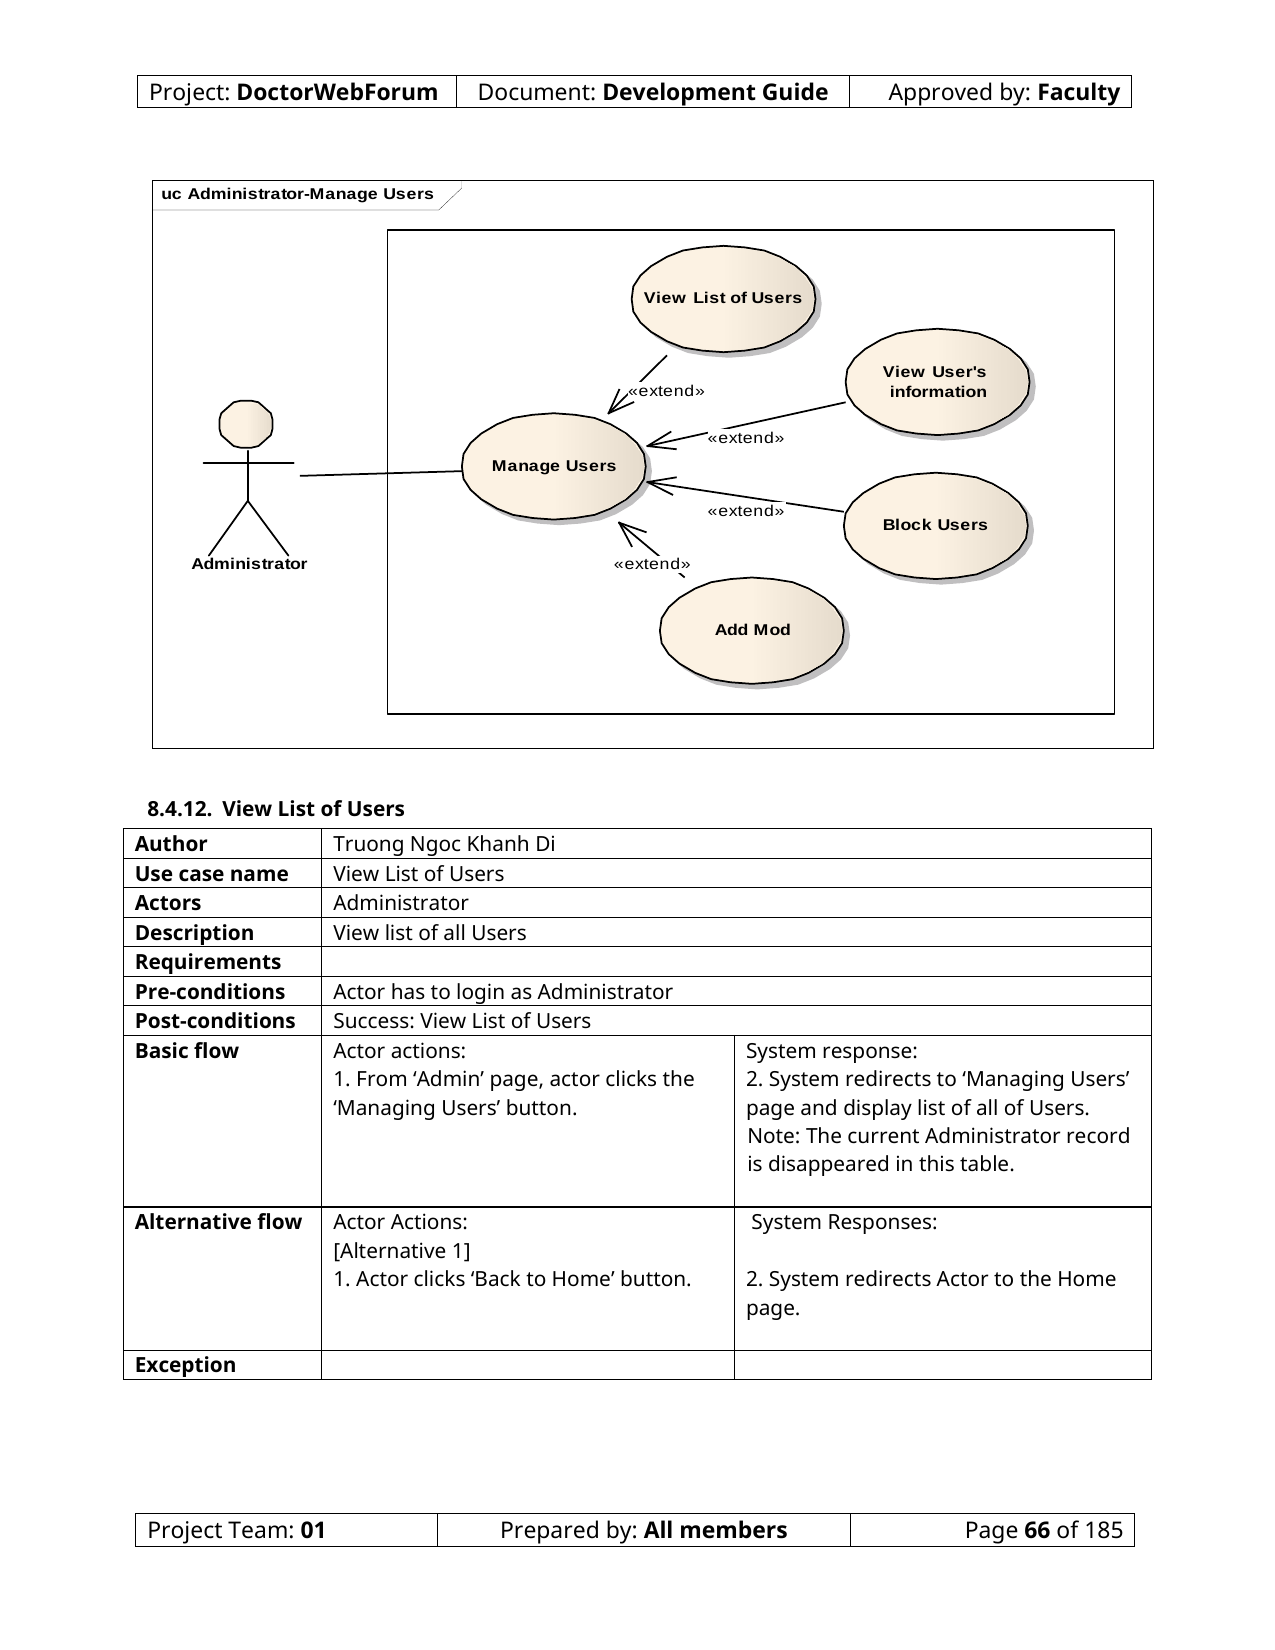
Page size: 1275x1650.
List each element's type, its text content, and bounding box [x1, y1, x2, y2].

table_cell Actor has to login as Administrator [322, 977, 1151, 1005]
table_cell View list of all Users [322, 918, 1151, 946]
table_cell View List of Users [322, 859, 1151, 887]
table_cell Requirements [124, 947, 321, 976]
table_cell Exception [124, 1351, 321, 1379]
table_cell Success: View List of Users [322, 1006, 1151, 1035]
table_cell [322, 947, 1151, 976]
table_cell Actor Actions: [Alternative 1] 1. Actor clicks ‘Back to Home’ button. [322, 1208, 734, 1349]
table_header Truong Ngoc Khanh Di [322, 829, 1151, 858]
table_cell Pre-conditions [124, 977, 321, 1005]
table_cell Alternative flow [124, 1208, 321, 1349]
subtitle View List of Users [147, 794, 1128, 822]
table_cell [735, 1351, 1151, 1379]
table_cell System response: 2. System redirects to ‘Managing Users’ page and display list of all of Users. Note: The current Administrator record is disappeared in this table. [735, 1036, 1151, 1206]
table_cell Use case name [124, 859, 321, 887]
table_header Author [124, 829, 321, 858]
table_cell Basic flow [124, 1036, 321, 1206]
table_cell Description [124, 918, 321, 946]
table_cell Post-conditions [124, 1006, 321, 1035]
table_cell [322, 1351, 734, 1379]
table_cell Actors [124, 888, 321, 917]
table_cell Actor actions: 1. From ‘Admin’ page, actor clicks the ‘Managing Users’ button. [322, 1036, 734, 1206]
table_cell System Responses: 2. System redirects Actor to the Home page. [735, 1208, 1151, 1349]
table_cell Administrator [322, 888, 1151, 917]
